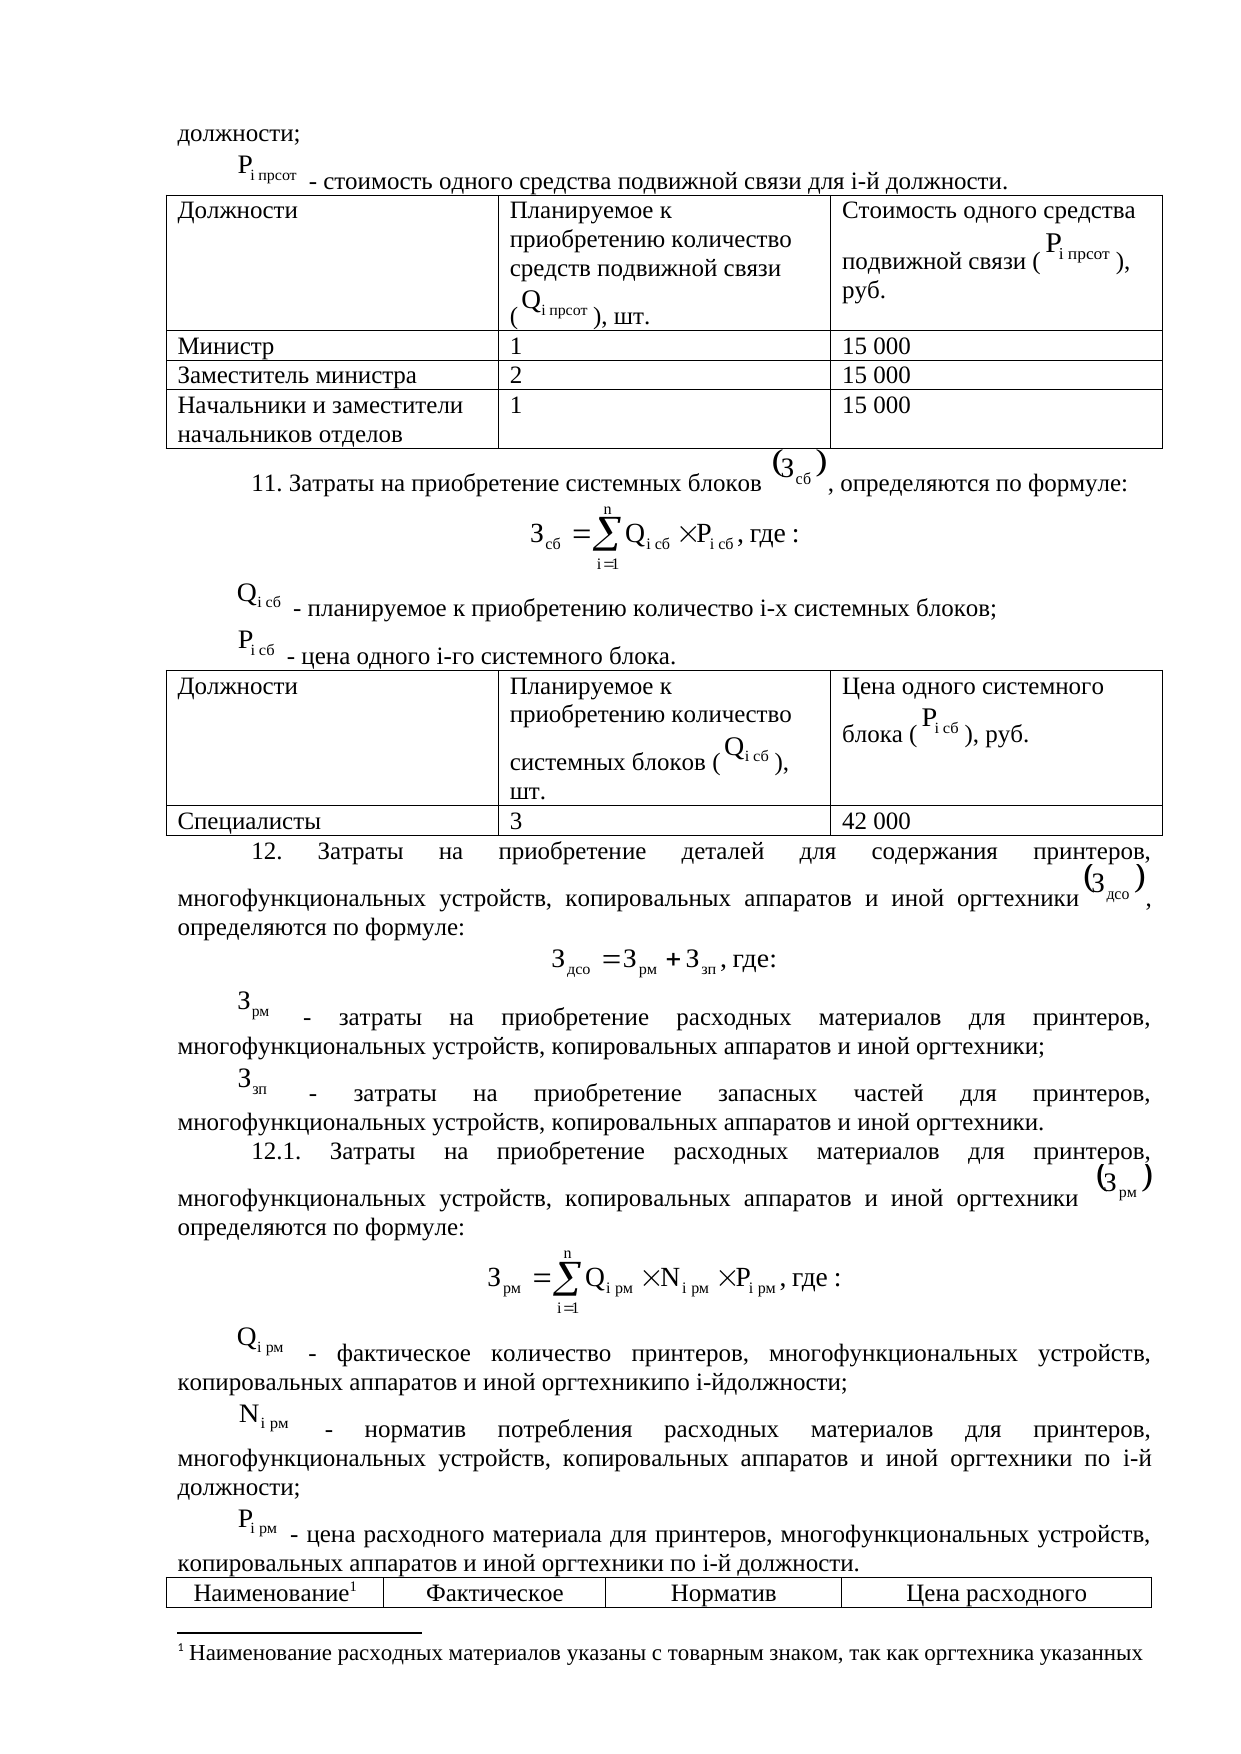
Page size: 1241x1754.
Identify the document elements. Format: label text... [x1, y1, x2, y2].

table_header Цена одного системного блока (), руб. [831, 671, 1162, 805]
text 11. Затраты на приобретение системных блоков , определяются по формуле: [177, 449, 1152, 496]
table_header Наименование [167, 1578, 383, 1607]
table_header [384, 1578, 605, 1607]
table_cell 42 000 [831, 806, 1162, 835]
table_cell Начальники и заместители начальников отделов [167, 390, 498, 448]
table_cell 15 000 [831, 390, 1162, 448]
table_cell 15 000 [831, 361, 1162, 389]
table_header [606, 1578, 841, 1607]
table_cell 1 [499, 390, 830, 448]
table_header Должности [167, 671, 498, 805]
table_header Должности [167, 196, 498, 330]
text 12.1. Затраты на приобретение расходных материалов для принтеров, многофункциональных устройств, копировальных аппаратов и иной оргтехники определяются по формуле: [177, 1136, 1152, 1241]
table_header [842, 1578, 1151, 1607]
text - фактическое количество принтеров, многофункциональных устройств, копировальных аппаратов и иной оргтехникипо i-йдолжности; [177, 1319, 1152, 1395]
table_cell 2 [499, 361, 830, 389]
table_cell 1 [499, 331, 830, 359]
table_header Планируемое к приобретению количество средств подвижной связи (), шт. [499, 196, 830, 330]
text - цена одного i-го системного блока. [177, 622, 1152, 670]
table_cell Заместитель министра [167, 361, 498, 389]
table_cell 3 [499, 806, 830, 835]
text - норматив потребления расходных материалов для принтеров, многофункциональных устройств, копировальных аппаратов и иной оргтехники по i-й должности; [177, 1395, 1152, 1501]
text - цена расходного материала для принтеров, многофункциональных устройств, копировальных аппаратов и иной оргтехники по i-й должности. [177, 1501, 1152, 1577]
text - затраты на приобретение запасных частей для принтеров, многофункциональных устройств, копировальных аппаратов и иной оргтехники. [177, 1059, 1152, 1136]
table_cell Специалисты [167, 806, 498, 835]
table_header Стоимость одного средства подвижной связи (), руб. [831, 196, 1162, 330]
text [177, 118, 1152, 147]
text - стоимость одного средства подвижной связи для i-й должности. [177, 147, 1152, 194]
table_header Планируемое к приобретению количество системных блоков (), шт. [499, 671, 830, 805]
text - планируемое к приобретению количество i-х системных блоков; [177, 574, 1152, 622]
table_cell 15 000 [831, 331, 1162, 359]
text 12. Затраты на приобретение деталей для содержания принтеров, многофункциональных устройств, копировальных аппаратов и иной оргтехники, определяются по формуле: [177, 836, 1152, 941]
text - затраты на приобретение расходных материалов для принтеров, многофункциональных устройств, копировальных аппаратов и иной оргтехники; [177, 983, 1152, 1059]
table_cell Министр [167, 331, 498, 359]
